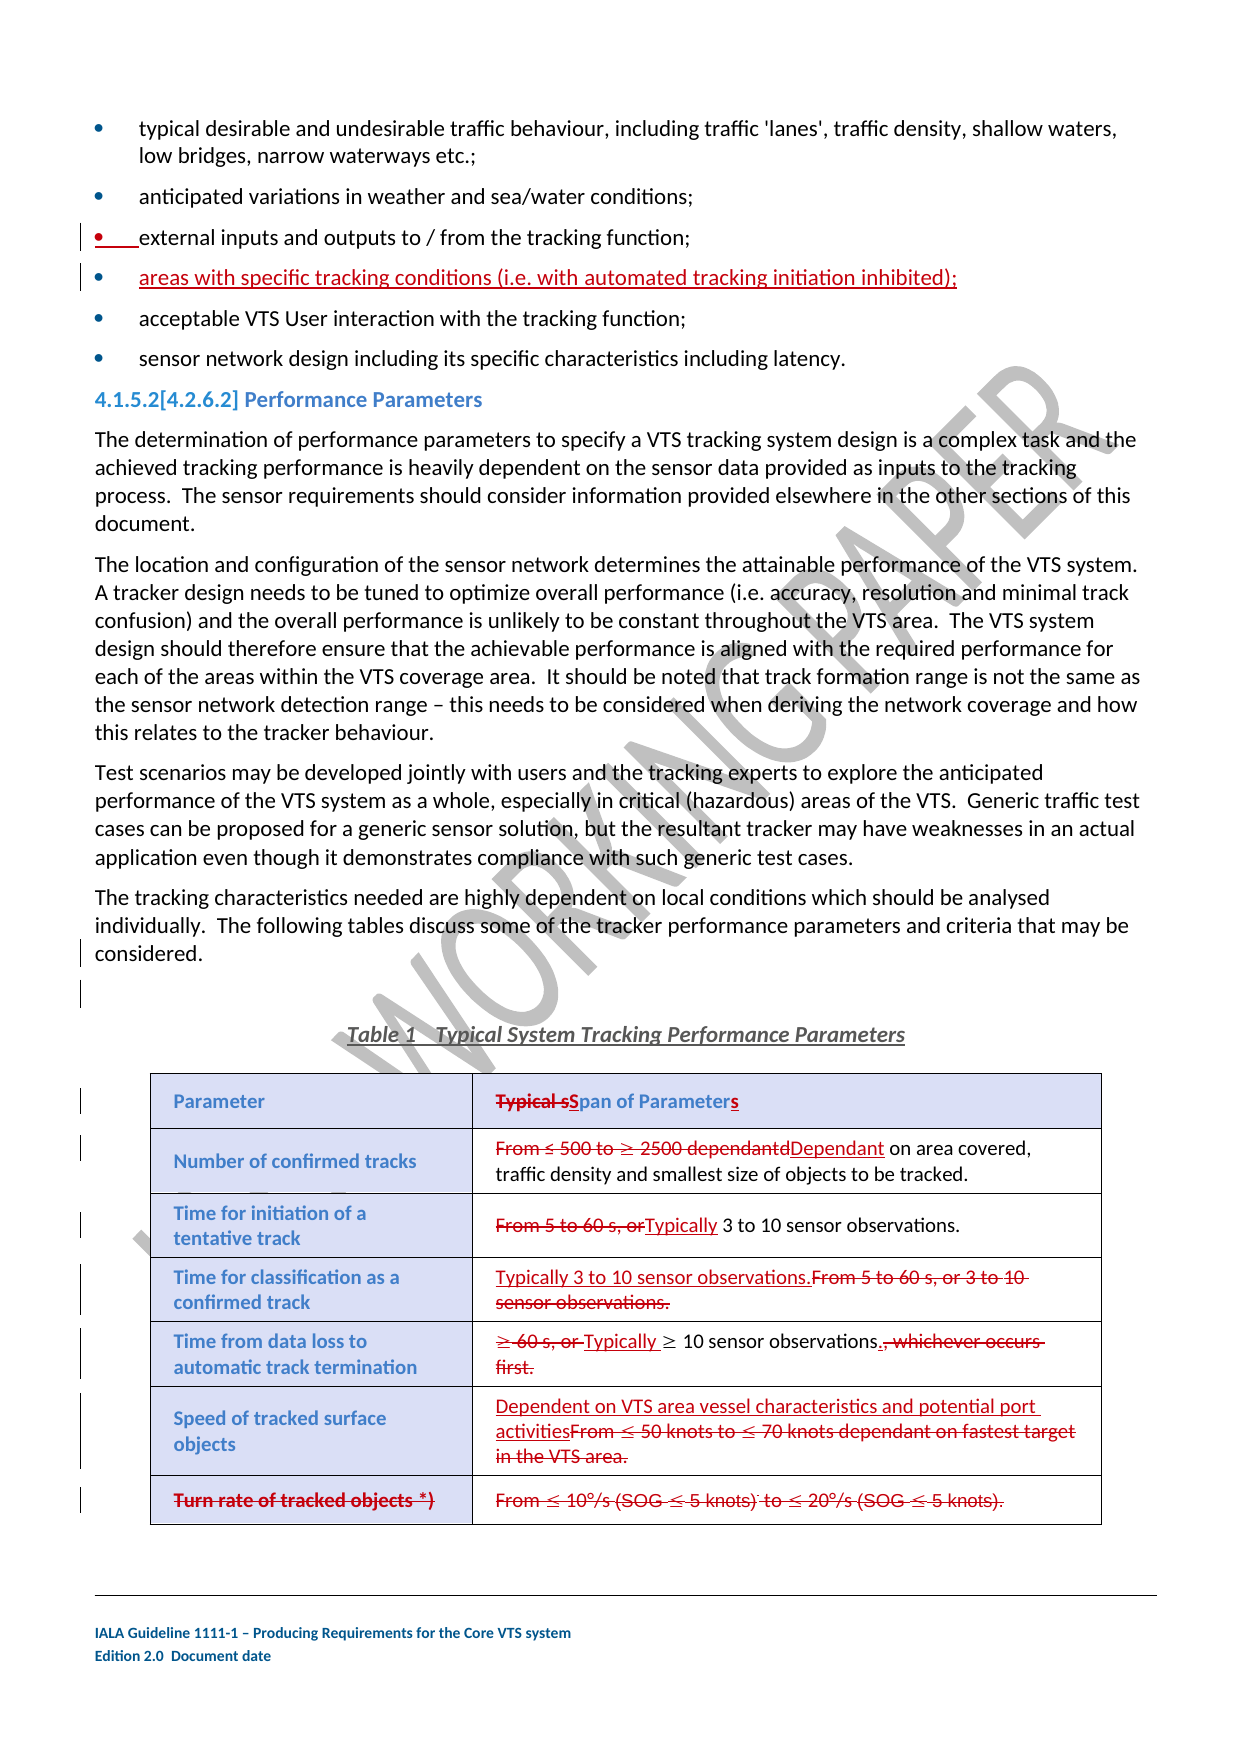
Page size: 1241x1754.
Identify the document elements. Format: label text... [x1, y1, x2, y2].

table_cell Time from data loss to automatic track termination [151, 1322, 472, 1386]
table_header Parameter [151, 1074, 472, 1128]
text Typical System Tracking Performance Parameters [94, 1020, 1157, 1048]
table_cell [473, 1476, 1101, 1523]
table_cell [473, 1258, 1101, 1321]
table_header pan of Parameter [473, 1074, 1101, 1128]
text The tracking characteristics needed are highly dependent on local conditions which should be analysed individually. The following tables discuss some of the tracker performance parameters and criteria that may be considered. [94, 883, 1157, 967]
text Test scenarios may be developed jointly with users and the tracking experts to explore the anticipated performance of the VTS system as a whole, especially in critical (hazardous) areas of the VTS. Generic traffic test cases can be proposed for a generic sensor solution, but the resultant tracker may have weaknesses in an actual application even though it demonstrates compliance with such generic test cases. [94, 758, 1157, 871]
subtitle Performance Parameters [94, 385, 1054, 413]
table_cell 10 sensor observations [473, 1322, 1101, 1386]
text anticipated variations in weather and sea/water conditions; [94, 182, 1157, 210]
table_cell 3 to 10 sensor observations. [473, 1194, 1101, 1257]
table_cell [151, 1476, 472, 1523]
table_cell Time for classification as a confirmed track [151, 1258, 472, 1321]
text external inputs and outputs to / from the tracking function; [94, 223, 1157, 251]
table_cell [473, 1387, 1101, 1475]
text The location and configuration of the sensor network determines the attainable performance of the VTS system. A tracker design needs to be tuned to optimize overall performance (i.e. accuracy, resolution and minimal track confusion) and the overall performance is unlikely to be constant throughout the VTS area. The VTS system design should therefore ensure that the achievable performance is aligned with the required performance for each of the areas within the VTS coverage area. It should be noted that track formation range is not the same as the sensor network detection range – this needs to be considered when deriving the network coverage and how this relates to the tracker behaviour. [94, 550, 1157, 746]
table_cell on area covered, traffic density and smallest size of objects to be tracked. [473, 1129, 1101, 1192]
text acceptable VTS User interaction with the tracking function; [94, 304, 1157, 332]
text typical desirable and undesirable traffic behaviour, including traffic 'lanes', traffic density, shallow waters, low bridges, narrow waterways etc.; [94, 114, 1157, 170]
text The determination of performance parameters to specify a VTS tracking system design is a complex task and the achieved tracking performance is heavily dependent on the sensor data provided as inputs to the tracking process. The sensor requirements should consider information provided elsewhere in the other sections of this document. [94, 425, 1157, 537]
text sensor network design including its specific characteristics including latency. [94, 344, 1157, 372]
table_cell Speed of tracked surface objects [151, 1387, 472, 1475]
table_cell Number of confirmed tracks [151, 1129, 472, 1192]
table_cell Time for initiation of a tentative track [151, 1194, 472, 1257]
